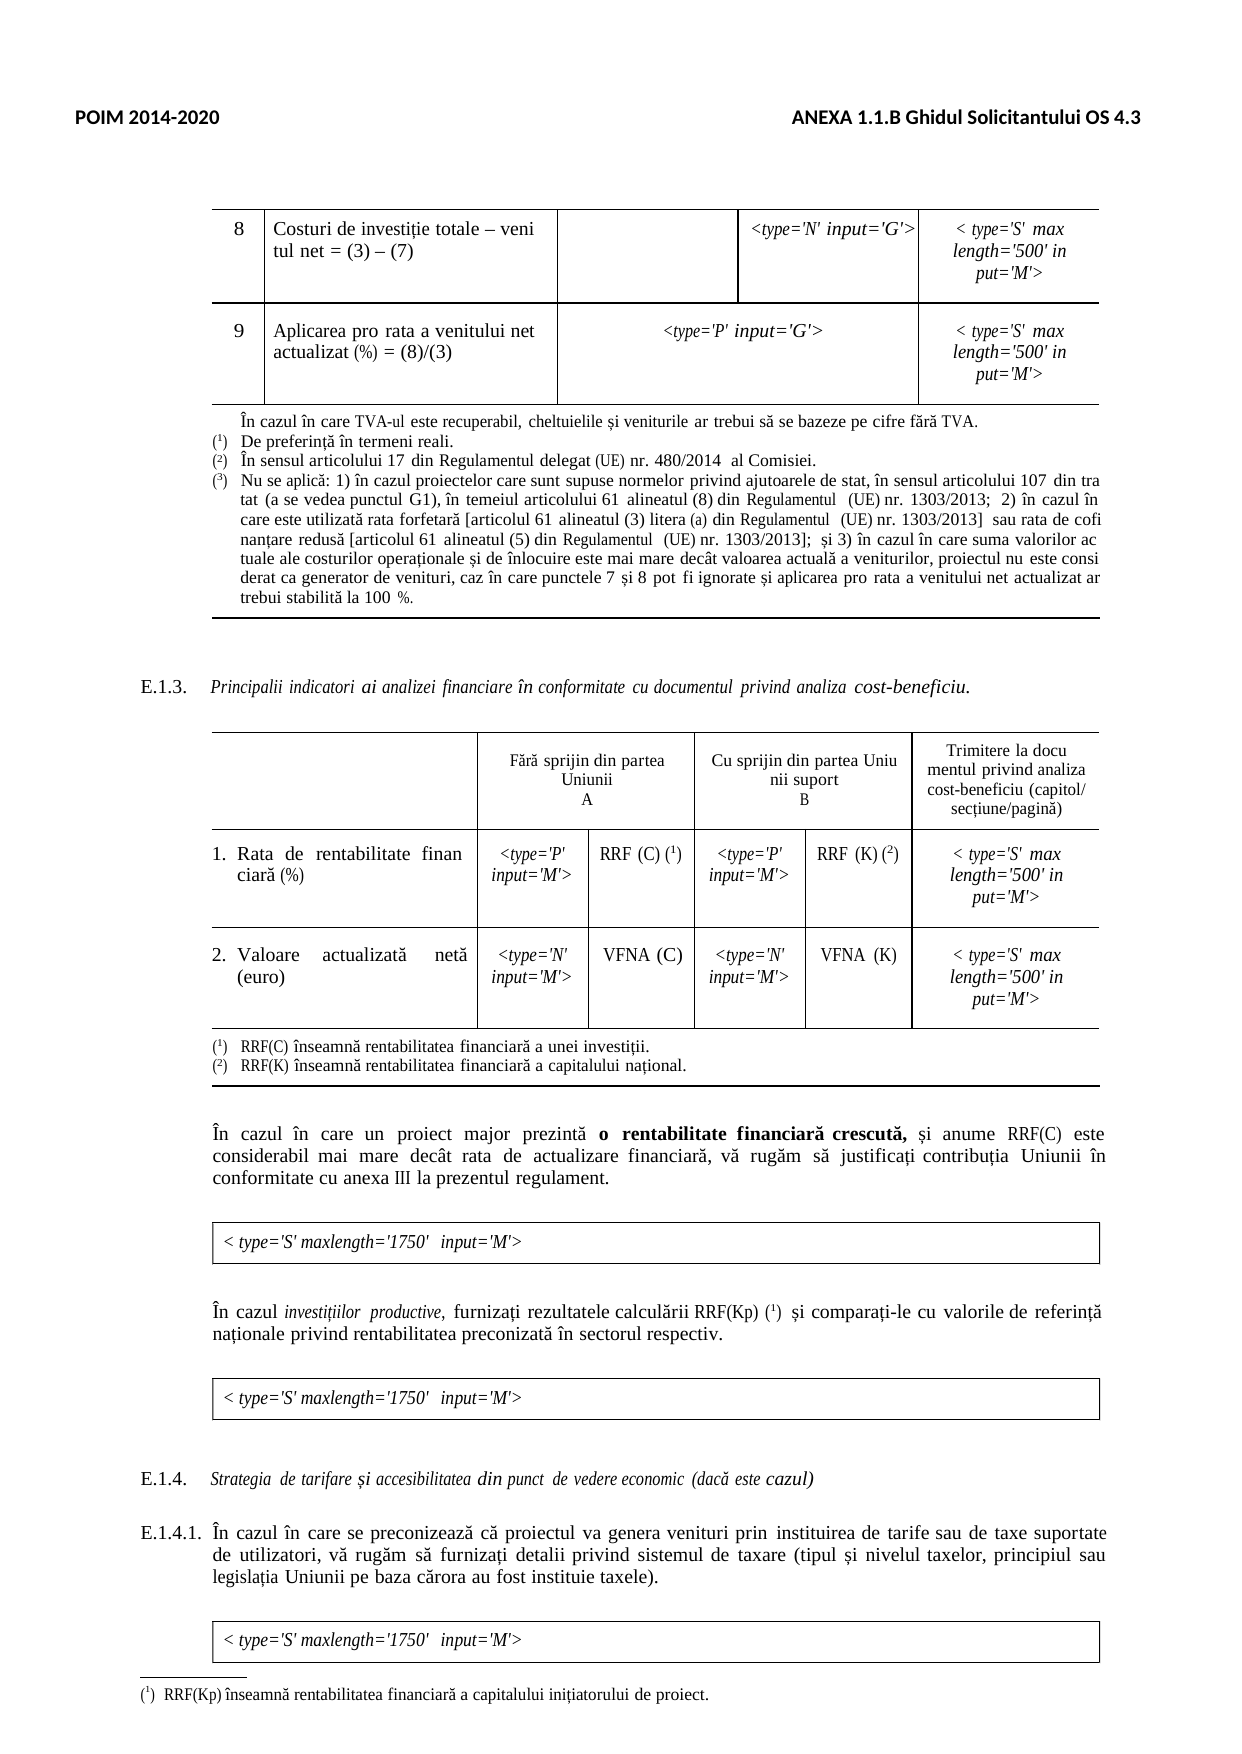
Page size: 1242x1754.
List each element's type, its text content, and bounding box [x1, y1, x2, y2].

text trebui stabilită la 100 %. [240, 588, 1169, 607]
text < type='S' maxlength='1750' input='M'> [222, 1386, 530, 1409]
table_cell < type='S' max­ length='500' in­ put='M'> [913, 830, 1099, 927]
table_cell <type='P' input='G'> [558, 304, 918, 404]
text În cazul în care TVA-ul este recuperabil, cheltuielile și veniturile ar trebui să se bazeze pe cifre fără TVA. (1) De preferință în termeni reali. [212, 412, 981, 451]
table_header [212, 733, 477, 829]
table_header Cu sprijin din partea Uniu­ nii suport B [695, 733, 911, 829]
text < type='S' maxlength='1750' input='M'> [222, 1230, 530, 1253]
table_cell < type='S' max­ length='500' in­ put='M'> [919, 304, 1099, 404]
text (1) RRF(C) înseamnă rentabilitatea financiară a unei investiții. [212, 1036, 652, 1056]
text care este utilizată rata forfetară [articolul 61 alineatul (3) litera (a) din Regulamentul (UE) nr. 1303/2013] sau rata de cofi­ [240, 510, 1169, 529]
table_header <type='N' input='G'> [739, 210, 918, 302]
text nanțare redusă [articolul 61 alineatul (5) din Regulamentul (UE) nr. 1303/2013]; și 3) în cazul în care suma valorilor ac­ [240, 529, 1169, 549]
table_header Costuri de investiție totale – veni­ tul net = (3) – (7) [265, 210, 557, 302]
table_cell RRF (K) (2) [806, 830, 911, 927]
table_header < type='S' max­ length='500' in­ put='M'> [919, 210, 1099, 302]
table_cell Aplicarea pro rata a venitului net actualizat (%) = (8)/(3) [265, 304, 557, 404]
text (2) RRF(K) înseamnă rentabilitatea financiară a capitalului național. [212, 1056, 692, 1075]
text (1) RRF(Kp) înseamnă rentabilitatea financiară a capitalului inițiatorului de proiect. [140, 1683, 1169, 1704]
text (3) Nu se aplică: 1) în cazul proiectelor care sunt supuse normelor privind ajutoarele de stat, în sensul articolului 107 din tra­ [212, 471, 1169, 490]
text derat ca generator de venituri, caz în care punctele 7 și 8 pot fi ignorate și aplicarea pro rata a venitului net actualizat ar [240, 568, 1169, 588]
table_cell 9 [212, 304, 264, 404]
text E.1.3. Principalii indicatori ai analizei financiare în conformitate cu documentul privind analiza cost-beneficiu. [140, 676, 1169, 698]
text E.1.4.1. În cazul în care se preconizează că proiectul va genera venituri prin instituirea de tarife sau de taxe suportate de utilizatori, vă rugăm să furnizați detalii privind sistemul de taxare (tipul și nivelul taxelor, principiul sau legislația Uniunii pe baza cărora au fost instituie taxele). [140, 1522, 1107, 1588]
table_header Fără sprijin din partea Uniunii A [478, 733, 694, 829]
table_cell <type='N' input='M'> [695, 928, 805, 1028]
table_cell < type='S' max­ length='500' in­ put='M'> [913, 928, 1099, 1028]
text În cazul în care un proiect major prezintă o rentabilitate financiară crescută, și anume RRF(C) este considerabil mai mare decât rata de actualizare financiară, vă rugăm să justificați contribuția Uniunii în conformitate cu anexa III la prezentul regulament. [212, 1123, 1107, 1189]
table_cell <type='P' input='M'> [695, 830, 805, 927]
text (2) În sensul articolului 17 din Regulamentul delegat (UE) nr. 480/2014 al Comisiei. [212, 451, 1169, 471]
text E.1.4. Strategia de tarifare și accesibilitatea din punct de vedere economic (dacă este cazul) [140, 1467, 1169, 1490]
table_header [558, 210, 737, 302]
table_header 8 [212, 210, 264, 302]
table_cell <type='N' input='M'> [478, 928, 588, 1028]
text În cazul investițiilor productive, furnizați rezultatele calculării RRF(Kp) (1) și comparați-le cu valorile de referință naționale privind rentabilitatea preconizată în sectorul respectiv. [212, 1301, 1107, 1345]
table_cell RRF (C) (1) [589, 830, 694, 927]
table_header Trimitere la docu­ mentul privind analiza cost-beneficiu (capitol/ secțiune/pagină) [913, 733, 1099, 829]
table_cell VFNA (K) [806, 928, 911, 1028]
table_cell 1. Rata de rentabilitate finan­ ciară (%) [212, 830, 477, 927]
text < type='S' maxlength='1750' input='M'> [222, 1629, 530, 1651]
text tat (a se vedea punctul G1), în temeiul articolului 61 alineatul (8) din Regulamentul (UE) nr. 1303/2013; 2) în cazul în [240, 490, 1169, 510]
text tuale ale costurilor operaționale și de înlocuire este mai mare decât valoarea actuală a veniturilor, proiectul nu este consi­ [240, 549, 1169, 568]
table_cell VFNA (C) [589, 928, 694, 1028]
table_cell 2. Valoare actualizată netă (euro) [212, 928, 477, 1028]
table_cell <type='P' input='M'> [478, 830, 588, 927]
